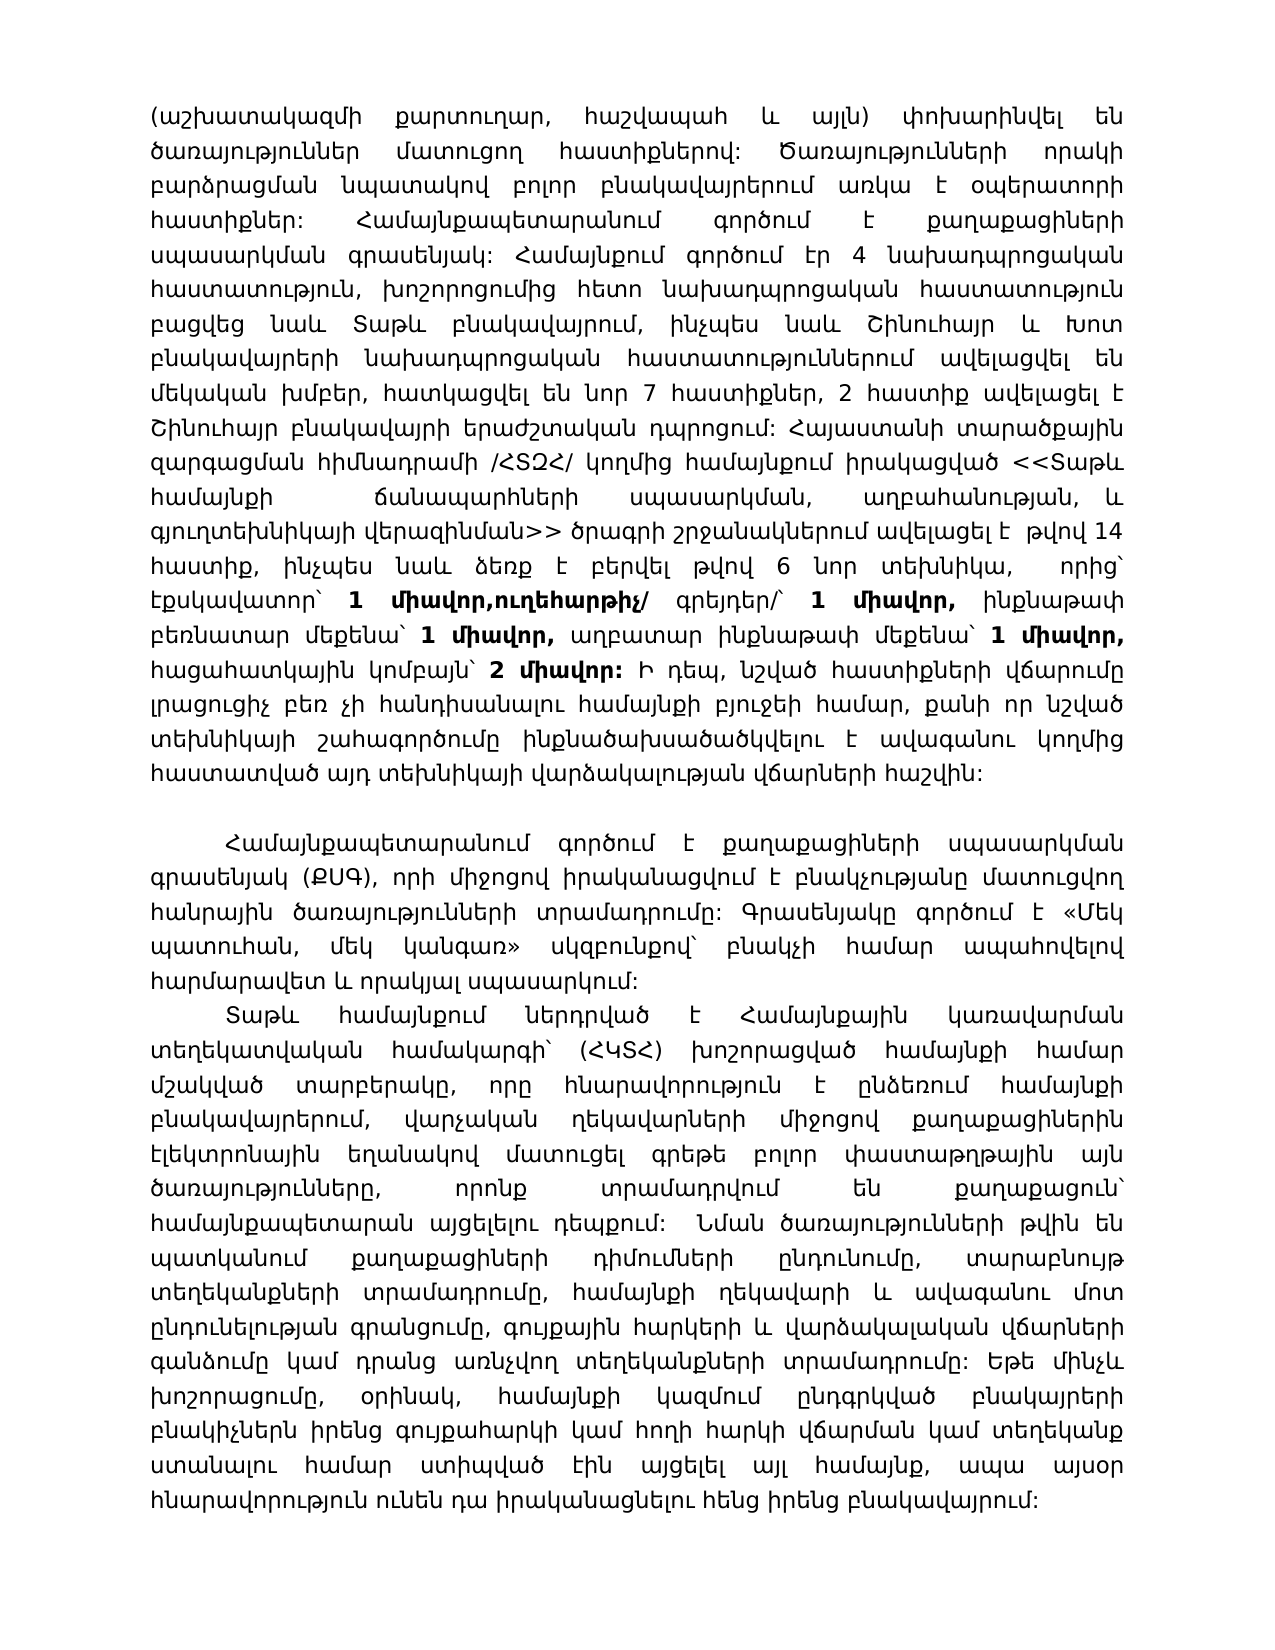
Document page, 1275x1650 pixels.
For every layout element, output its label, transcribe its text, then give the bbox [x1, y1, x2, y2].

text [150, 103, 1125, 787]
text Տաթև համայնքում ներդրված է Համայնքային կառավարման տեղեկատվական համակարգի՝ (ՀԿՏՀ) խոշորացված համայնքի համար մշակված տարբերակը, որը հնարավորություն է ընձեռում համայնքի բնակավայրերում, վարչական ղեկավարների միջոցով քաղաքացիներին էլեկտրոնային եղանակով մատուցել գրեթե բոլոր փաստաթղթային այն ծառայությունները, որոնք տրամադրվում են քաղաքացուն՝ համայնքապետարան այցելելու դեպքում: Նման ծառայությունների թվին են պատկանում քաղաքացիների դիմումների ընդունումը, տարաբնույթ տեղեկանքների տրամադրումը, համայնքի ղեկավարի և ավագանու մոտ ընդունելության գրանցումը, գույքային հարկերի և վարձակալական վճարների գանձումը կամ դրանց առնչվող տեղեկանքների տրամադրումը: Եթե մինչև խոշորացումը, օրինակ, համայնքի կազմում ընդգրկված բնակայրերի բնակիչներն իրենց գույքահարկի կամ հողի հարկի վճարման կամ տեղեկանք ստանալու համար ստիպված էին այցելել այլ համայնք, ապա այսօր հնարավորություն ունեն դա իրականացնելու հենց իրենց բնակավայրում: [150, 1003, 1125, 1513]
text Համայնքապետարանում գործում է քաղաքացիների սպասարկման գրասենյակ (ՔՍԳ), որի միջոցով իրականացվում է բնակչությանը մատուցվող հանրային ծառայությունների տրամադրումը: Գրասենյակը գործում է «Մեկ պատուհան, մեկ կանգառ» սկզբունքով՝ բնակչի համար ապահովելով հարմարավետ և որակյալ սպասարկում: [150, 830, 1125, 995]
